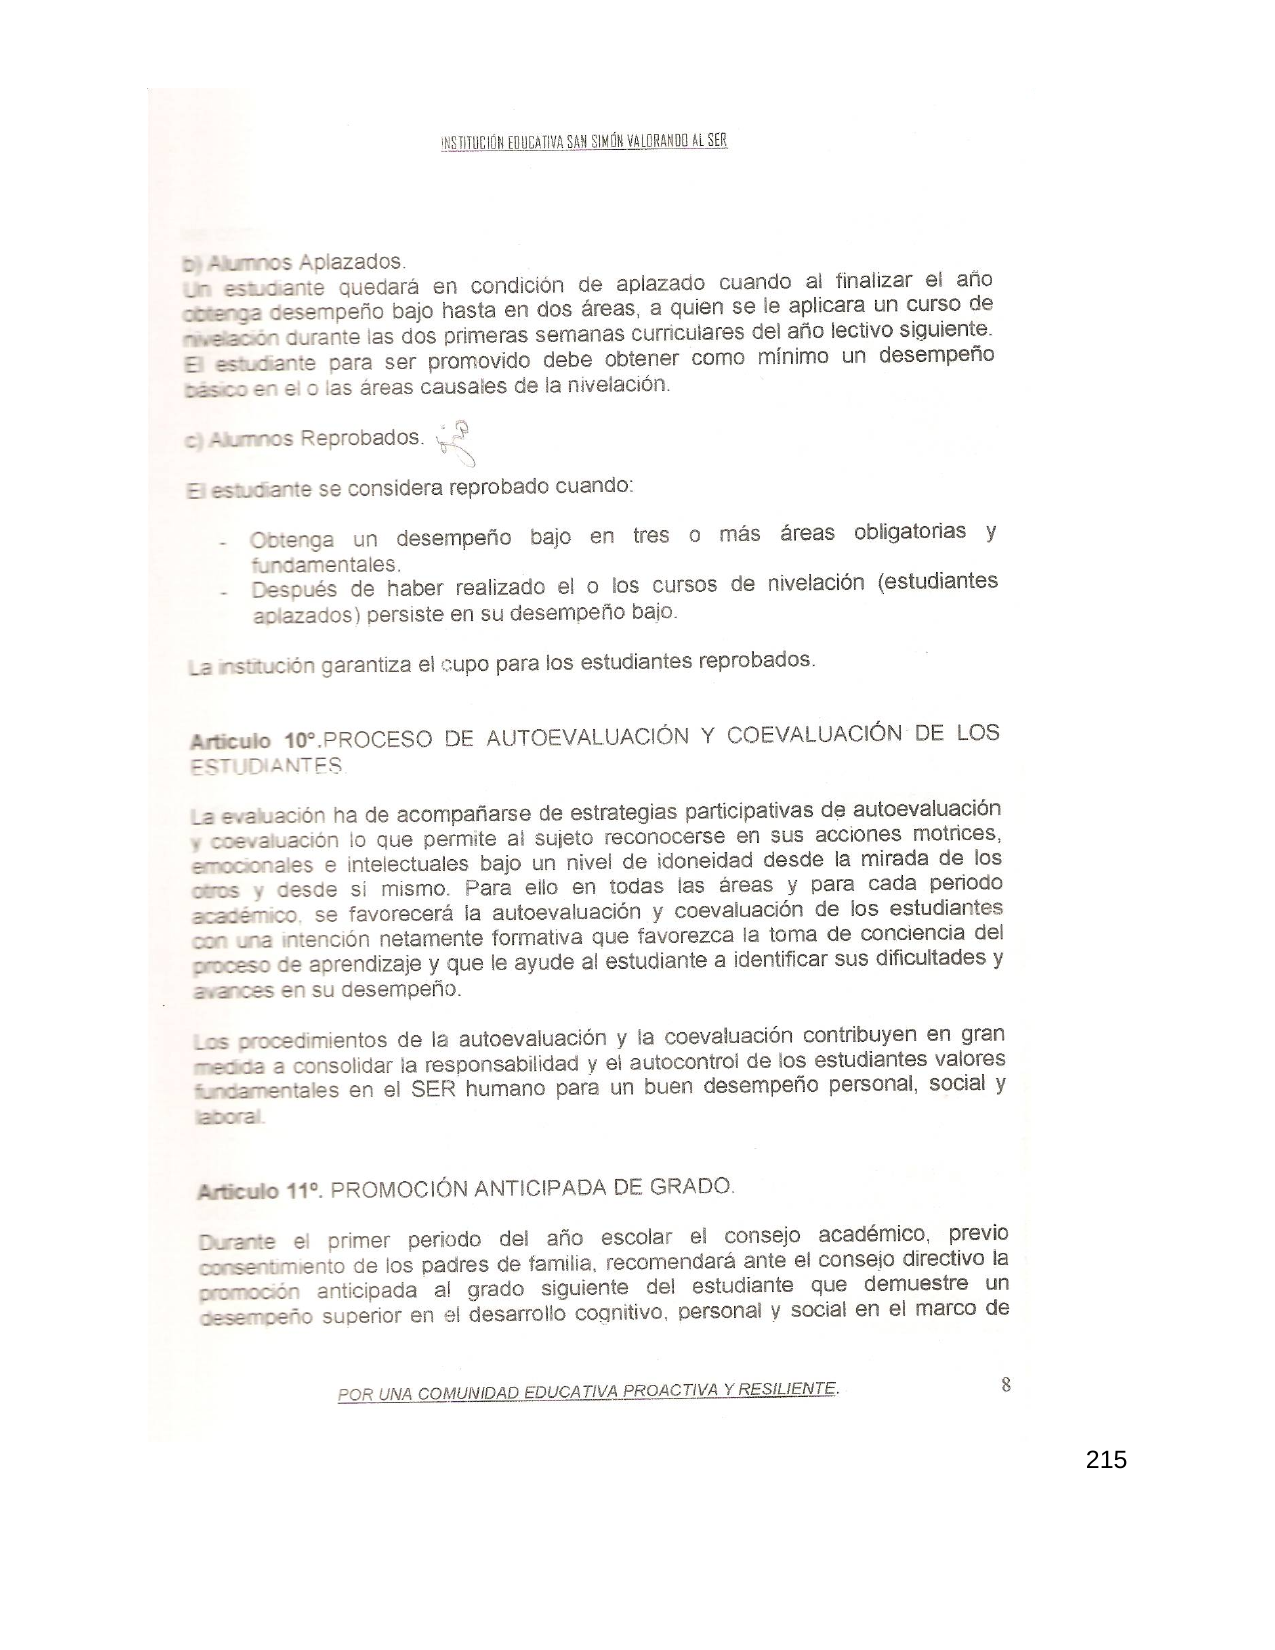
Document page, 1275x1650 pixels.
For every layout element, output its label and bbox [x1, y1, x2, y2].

picture [147, 88, 1036, 1442]
